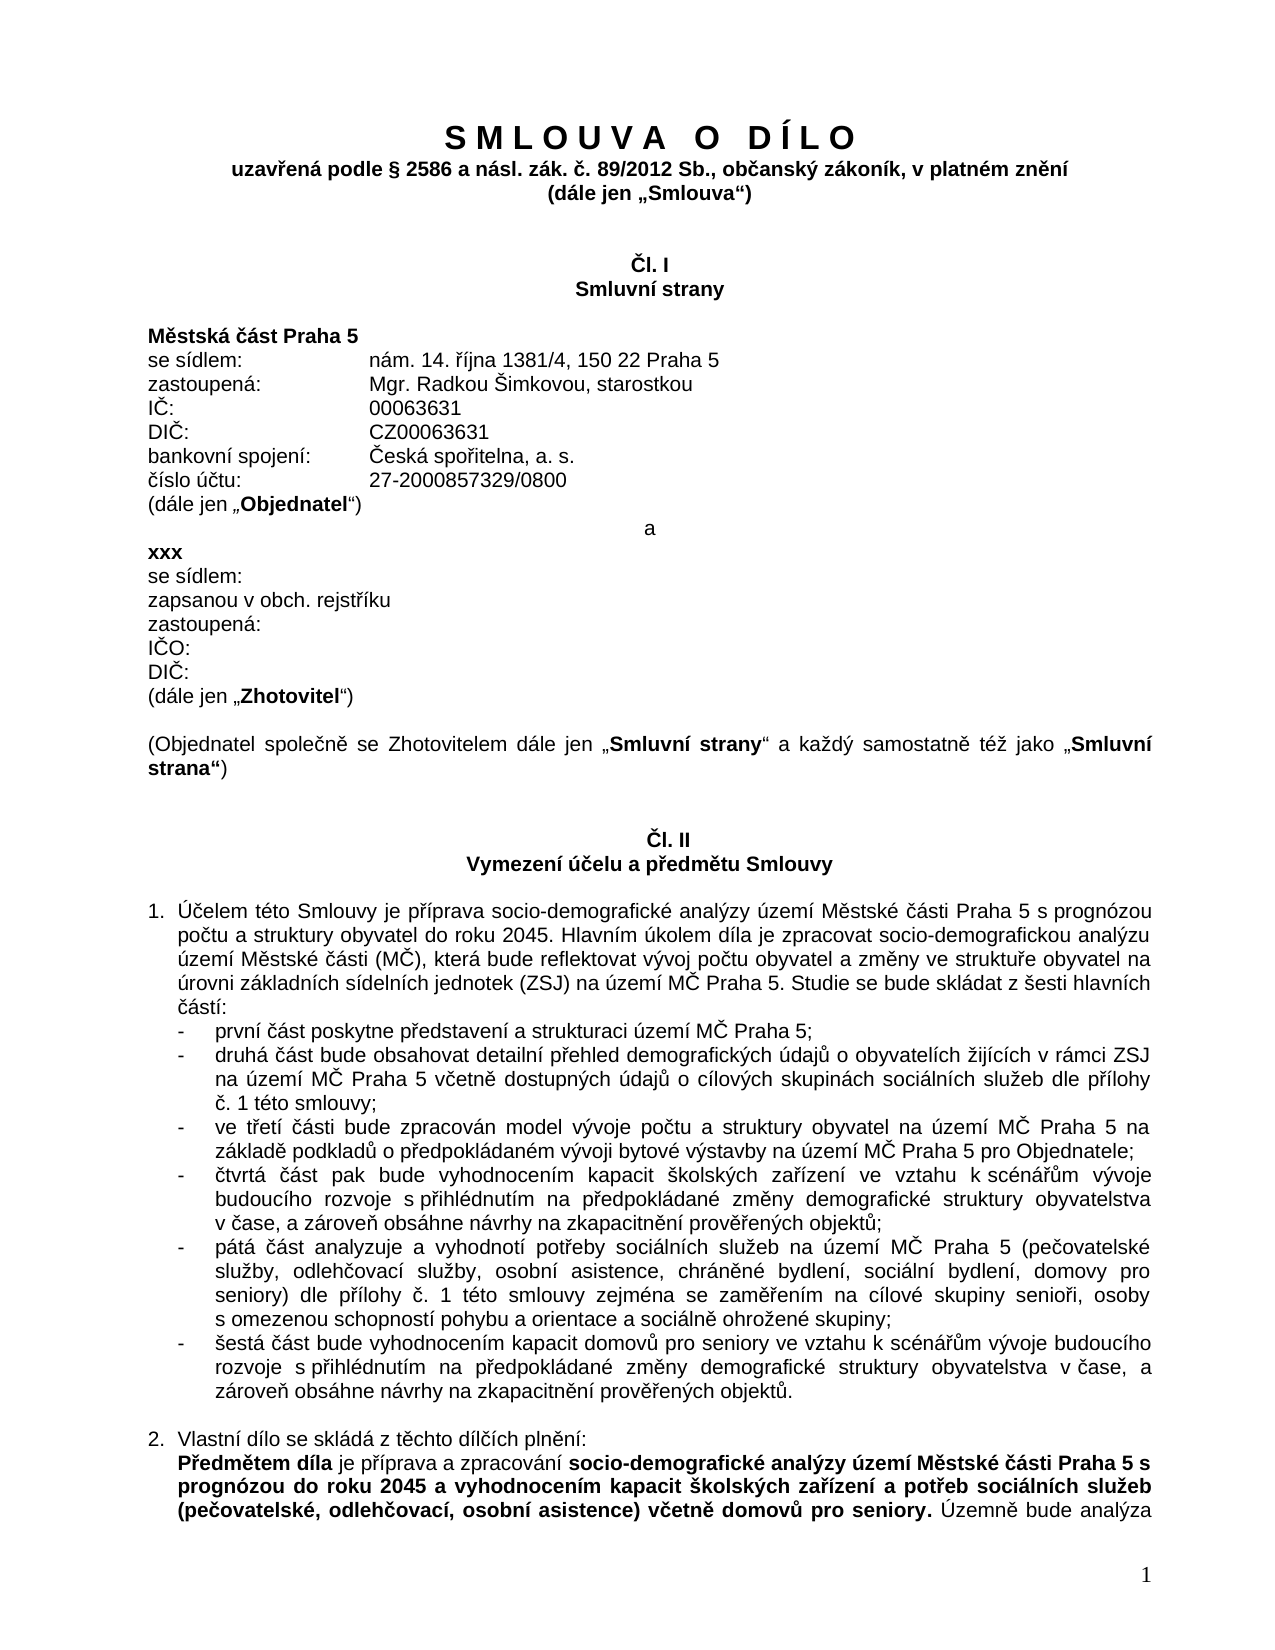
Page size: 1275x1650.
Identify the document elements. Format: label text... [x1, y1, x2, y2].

text uzavřená podle § 2586 a násl. zák. č. 89/2012 Sb., občanský zákoník, v platném znění [148, 157, 1152, 181]
list ve třetí části bude zpracován model vývoje počtu a struktury obyvatel na území MČ Praha 5 na základě podkladů o předpokládaném vývoji bytové výstavby na území MČ Praha 5 pro Objednatele; [177, 1115, 1152, 1163]
text Vymezení účelu a předmětu Smlouvy [148, 851, 1152, 875]
text Čl. I [148, 252, 1152, 276]
text se sídlem: [148, 564, 1152, 588]
text se sídlem: nám. 14. října 1381/4, 150 22 Praha 5 [148, 348, 1152, 372]
text DIČ: [148, 660, 1152, 684]
text zastoupená: Mgr. Radkou Šimkovou, starostkou [148, 372, 1152, 396]
text IČO: [148, 636, 1152, 660]
text (Objednatel společně se Zhotovitelem dále jen „Smluvní strany“ a každý samostatně též jako „Smluvní strana“) [148, 732, 1152, 779]
text číslo účtu: 27-2000857329/0800 [148, 468, 1152, 492]
text a [148, 516, 1152, 540]
list pátá část analyzuje a vyhodnotí potřeby sociálních služeb na území MČ Praha 5 (pečovatelské služby, odlehčovací služby, osobní asistence, chráněné bydlení, sociální bydlení, domovy pro seniory) dle přílohy č. 1 této smlouvy zejména se zaměřením na cílové skupiny senioři, osoby s omezenou schopností pohybu a orientace a sociálně ohrožené skupiny; [177, 1235, 1152, 1331]
text Čl. II [185, 827, 1152, 851]
list Vlastní dílo se skládá z těchto dílčích plnění: [148, 1426, 1152, 1450]
list čtvrtá část pak bude vyhodnocením kapacit školských zařízení ve vztahu k scénářům vývoje budoucího rozvoje s přihlédnutím na předpokládané změny demografické struktury obyvatelstva v čase, a zároveň obsáhne návrhy na zkapacitnění prověřených objektů; [177, 1163, 1152, 1235]
text DIČ: CZ00063631 [148, 420, 1152, 444]
text (dále jen „Zhotovitel“) [148, 684, 1152, 708]
text zapsanou v obch. rejstříku [148, 588, 1152, 612]
list druhá část bude obsahovat detailní přehled demografických údajů o obyvatelích žijících v rámci ZSJ na území MČ Praha 5 včetně dostupných údajů o cílových skupinách sociálních služeb dle přílohy č. 1 této smlouvy; [177, 1043, 1152, 1115]
text Městská část Praha 5 [148, 324, 1152, 348]
text xxx [148, 540, 1152, 564]
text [177, 1450, 1152, 1522]
text IČ: 00063631 [148, 396, 1152, 420]
list Účelem této Smlouvy je příprava socio-demografické analýzy území Městské části Praha 5 s prognózou počtu a struktury obyvatel do roku 2045. Hlavním úkolem díla je zpracovat socio-demografickou analýzu území Městské části (MČ), která bude reflektovat vývoj počtu obyvatel a změny ve struktuře obyvatel na úrovni základních sídelních jednotek (ZSJ) na území MČ Praha 5. Studie se bude skládat z šesti hlavních částí: [148, 899, 1152, 1019]
text zastoupená: [148, 612, 1152, 636]
list šestá část bude vyhodnocením kapacit domovů pro seniory ve vztahu k scénářům vývoje budoucího rozvoje s přihlédnutím na předpokládané změny demografické struktury obyvatelstva v čase, a zároveň obsáhne návrhy na zkapacitnění prověřených objektů. [177, 1331, 1152, 1402]
list první část poskytne představení a strukturaci území MČ Praha 5; [177, 1019, 1152, 1043]
text Smluvní strany [148, 276, 1152, 300]
text bankovní spojení: Česká spořitelna, a. s. [148, 444, 1152, 468]
text (dále jen „Smlouva“) [148, 181, 1152, 204]
text S M L O U V A O D Í L O [148, 118, 1152, 157]
text (dále jen „Objednatel“) [148, 492, 1152, 516]
